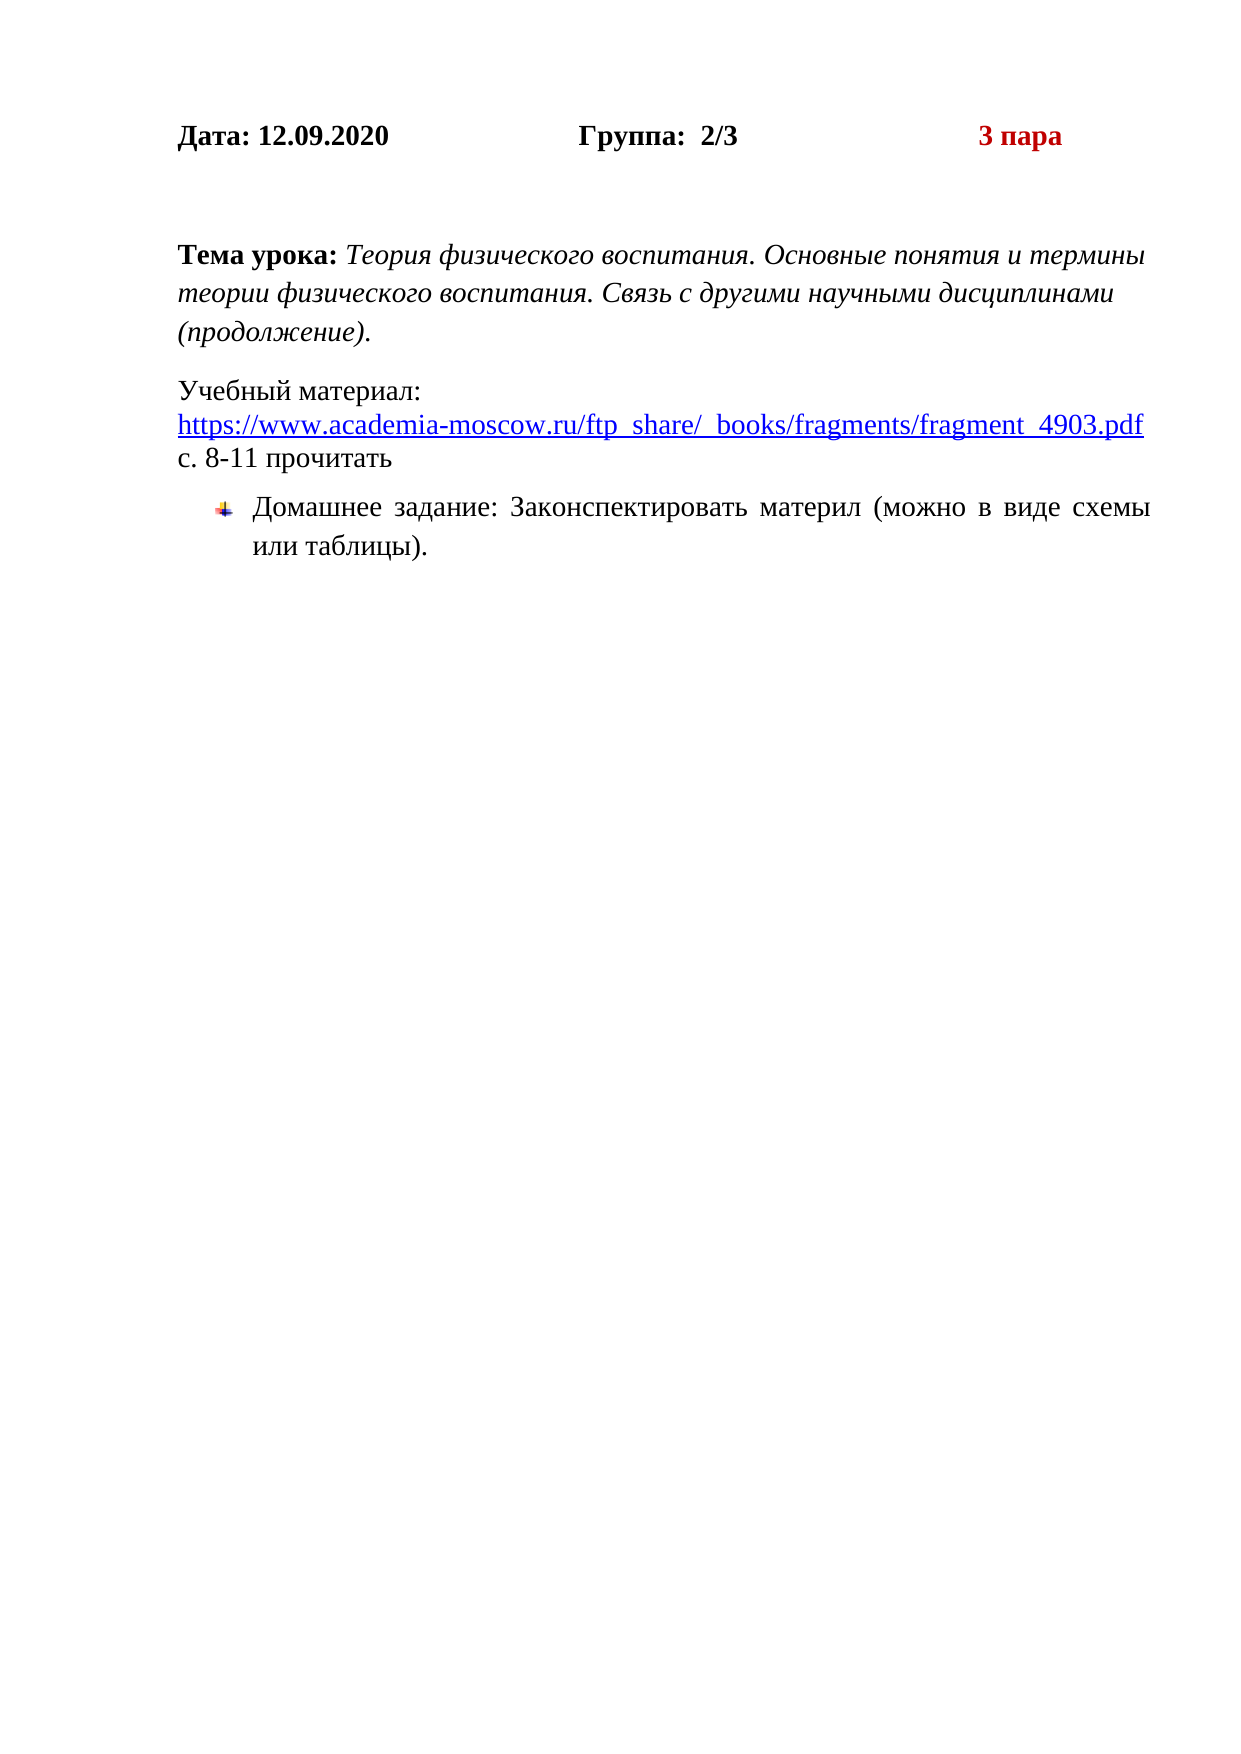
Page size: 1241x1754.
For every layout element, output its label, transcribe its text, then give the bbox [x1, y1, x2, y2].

text Тема урока: Теория физического воспитания. Основные понятия и термины теории физического воспитания. Связь с другими научными дисциплинами (продолжение). [177, 237, 1152, 347]
text Учебный материал: https://www.academia-moscow.ru/ftp_share/_books/fragments/fragment_4903.pdf с. 8-11 прочитать [177, 373, 1152, 474]
picture [215, 500, 233, 517]
text Дата: 12.09.2020 Группа: 2/3 3 пара [177, 118, 1152, 152]
list Домашнее задание: Законспектировать материл (можно в виде схемы или таблицы). [215, 489, 1152, 562]
